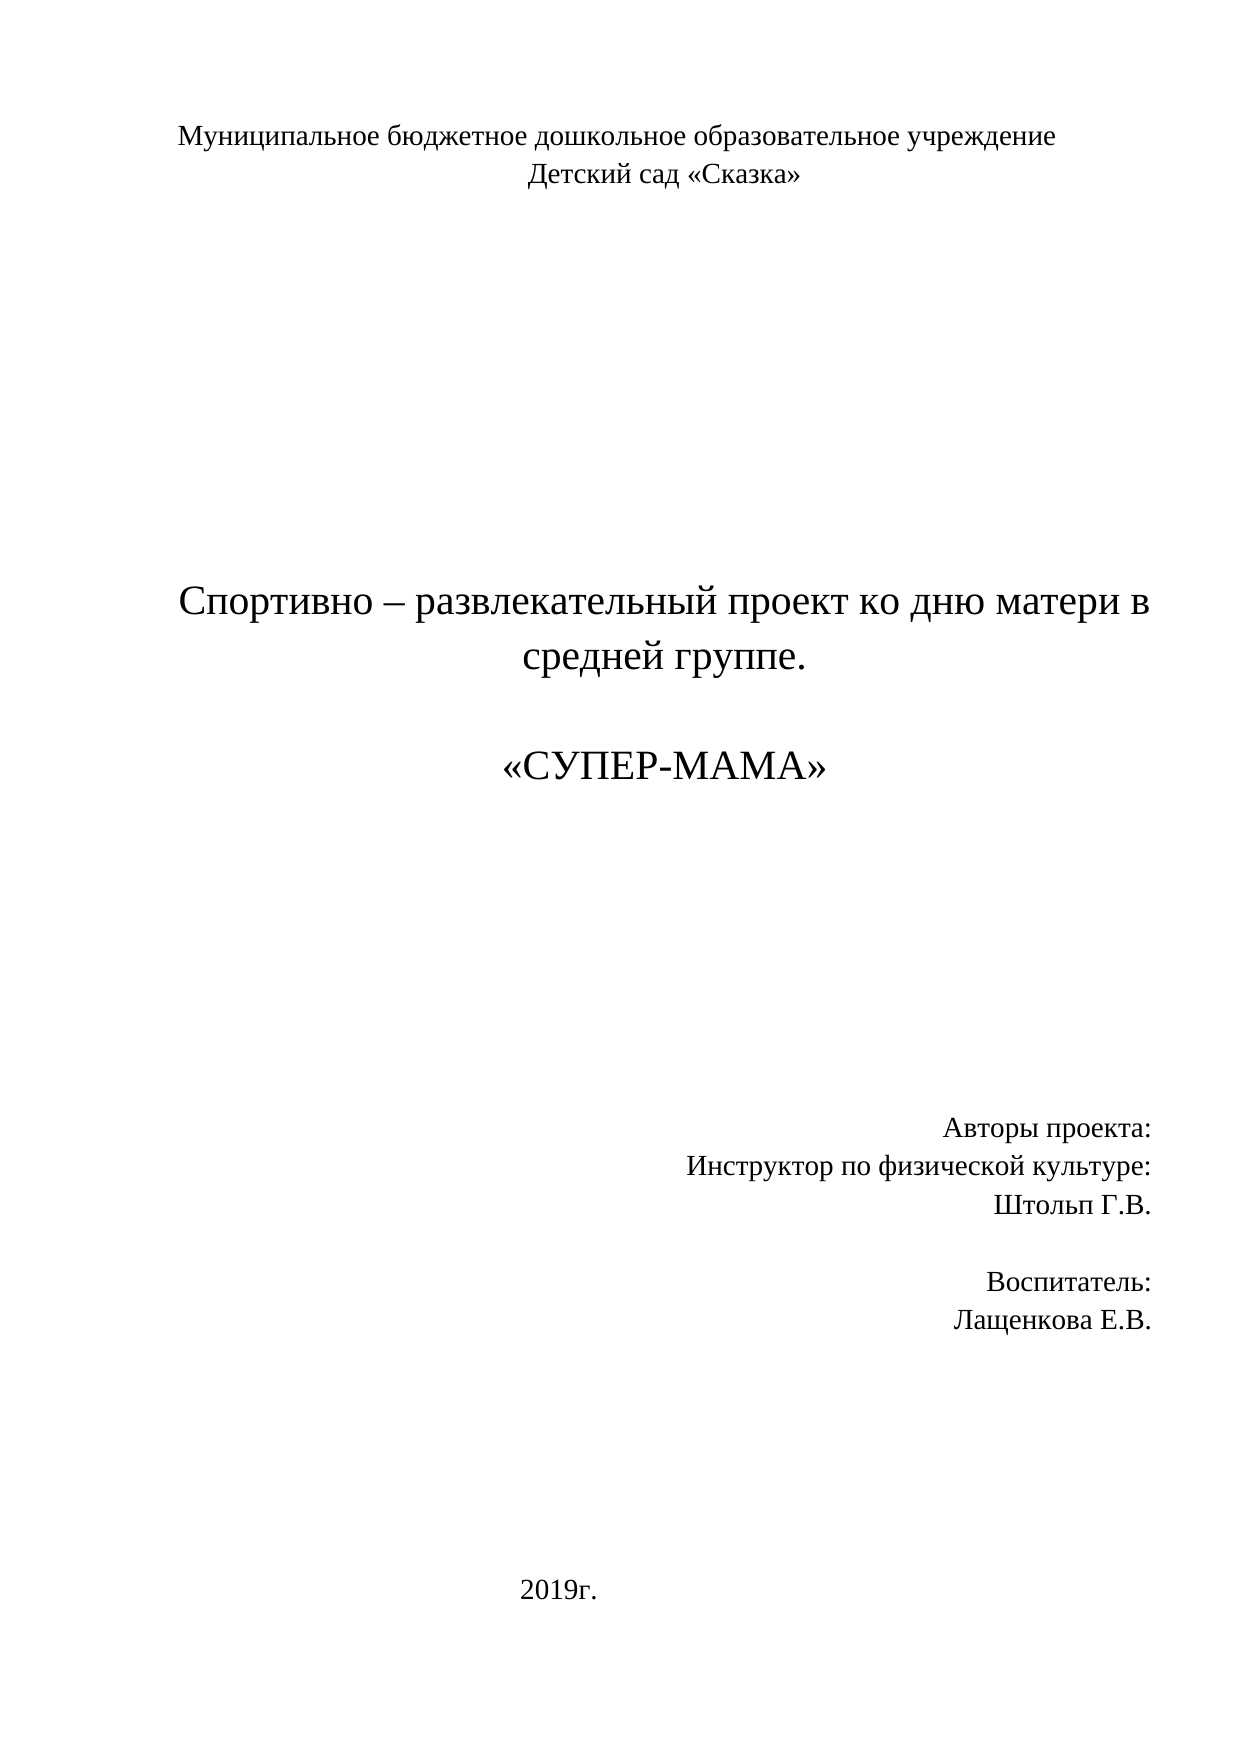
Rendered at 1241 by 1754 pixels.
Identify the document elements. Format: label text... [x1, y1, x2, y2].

text 2019г. [177, 1572, 1152, 1606]
text Муниципальное бюджетное дошкольное образовательное учреждение [177, 118, 1152, 152]
text Воспитатель: [177, 1264, 1152, 1297]
text Лащенкова Е.В. [177, 1302, 1152, 1336]
text Авторы проекта: [177, 1110, 1152, 1143]
text Инструктор по физической культуре: [177, 1148, 1152, 1182]
text «СУПЕР-МАМА» [177, 741, 1152, 788]
text Детский сад «Сказка» [177, 157, 1152, 190]
text Штольп Г.В. [177, 1187, 1152, 1220]
text Спортивно – развлекательный проект ко дню матери в средней группе. [177, 575, 1152, 678]
